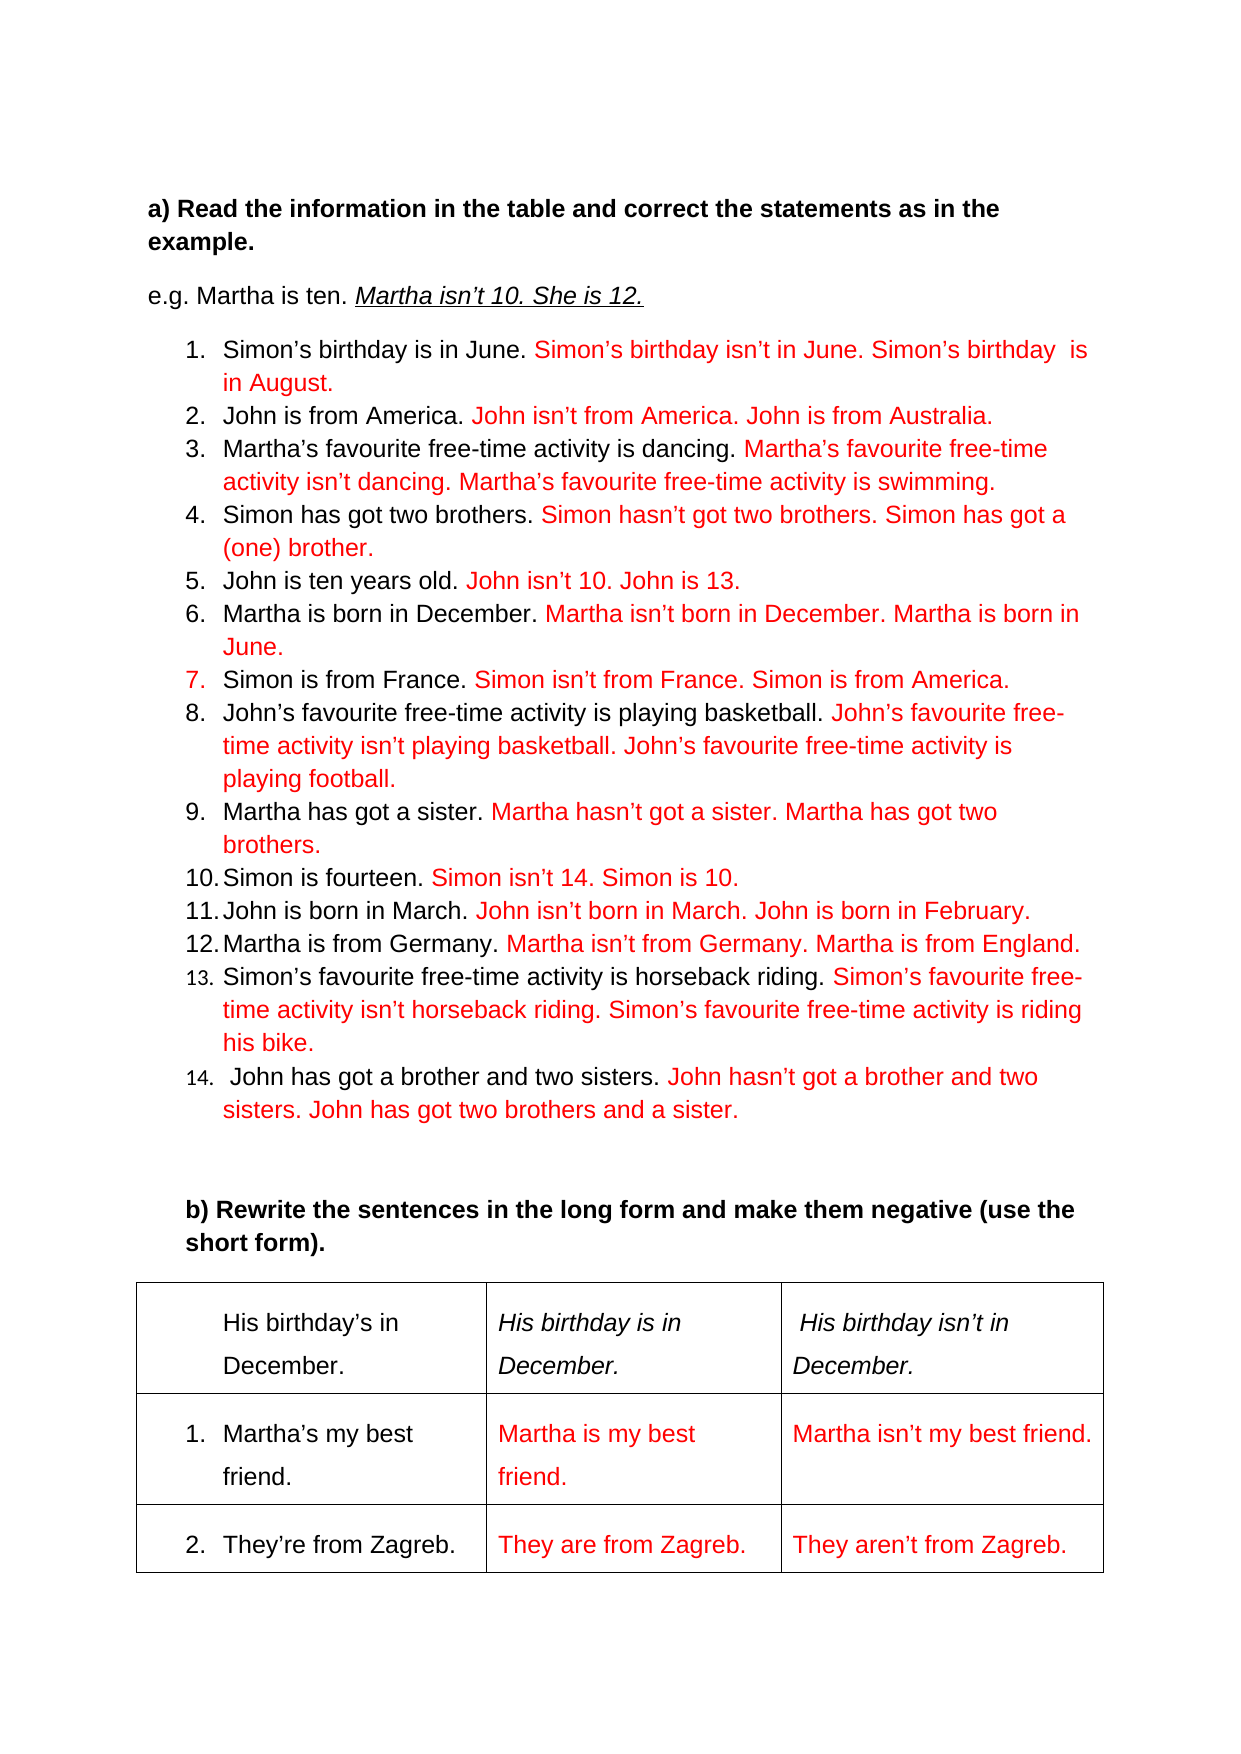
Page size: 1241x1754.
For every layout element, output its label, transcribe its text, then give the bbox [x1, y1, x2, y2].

table_cell They’re from Zagreb. [137, 1505, 486, 1572]
text a) Read the information in the table and correct the statements as in the example. [148, 194, 1093, 256]
list Simon is fourteen. Simon isn’t 14. Simon is 10. [185, 863, 1093, 892]
text e.g. Martha is ten. Martha isn’t 10. She is 12. [148, 281, 1093, 309]
table_cell They aren’t from Zagreb. [782, 1505, 1103, 1572]
list Martha’s favourite free-time activity is dancing. Martha’s favourite free-time activity isn’t dancing. Martha’s favourite free-time activity is swimming. [185, 434, 1093, 495]
table_cell Martha’s my best friend. [137, 1394, 486, 1504]
list Martha has got a sister. Martha hasn’t got a sister. Martha has got two brothers. [185, 797, 1093, 859]
list Simon has got two brothers. Simon hasn’t got two brothers. Simon has got a (one) brother. [185, 500, 1093, 561]
list John is from America. John isn’t from America. John is from Australia. [185, 401, 1093, 429]
list John has got a brother and two sisters. John hasn’t got a brother and two sisters. John has got two brothers and a sister. [185, 1061, 1093, 1124]
list Martha is from Germany. Martha isn’t from Germany. Martha is from England. [185, 929, 1093, 958]
table_header His birthday’s in December. [137, 1283, 486, 1393]
table_header His birthday is in December. [487, 1283, 781, 1393]
text b) Rewrite the sentences in the long form and make them negative (use the short form). [185, 1195, 1093, 1257]
table_cell Martha is my best friend. [487, 1394, 781, 1504]
list John’s favourite free-time activity is playing basketball. John’s favourite free-time activity isn’t playing basketball. John’s favourite free-time activity is playing football. [185, 698, 1093, 793]
list Simon’s birthday is in June. Simon’s birthday isn’t in June. Simon’s birthday is in August. [185, 334, 1093, 396]
table_cell Martha isn’t my best friend. [782, 1394, 1103, 1504]
list John is born in March. John isn’t born in March. John is born in February. [185, 896, 1093, 925]
list Simon’s favourite free-time activity is horseback riding. Simon’s favourite free-time activity isn’t horseback riding. Simon’s favourite free-time activity is riding his bike. [185, 962, 1093, 1057]
list Martha is born in December. Martha isn’t born in December. Martha is born in June. [185, 599, 1093, 661]
list Simon is from France. Simon isn’t from France. Simon is from America. [185, 665, 1093, 693]
table_cell They are from Zagreb. [487, 1505, 781, 1572]
list John is ten years old. John isn’t 10. John is 13. [185, 566, 1093, 594]
table_header His birthday isn’t in December. [782, 1283, 1103, 1393]
